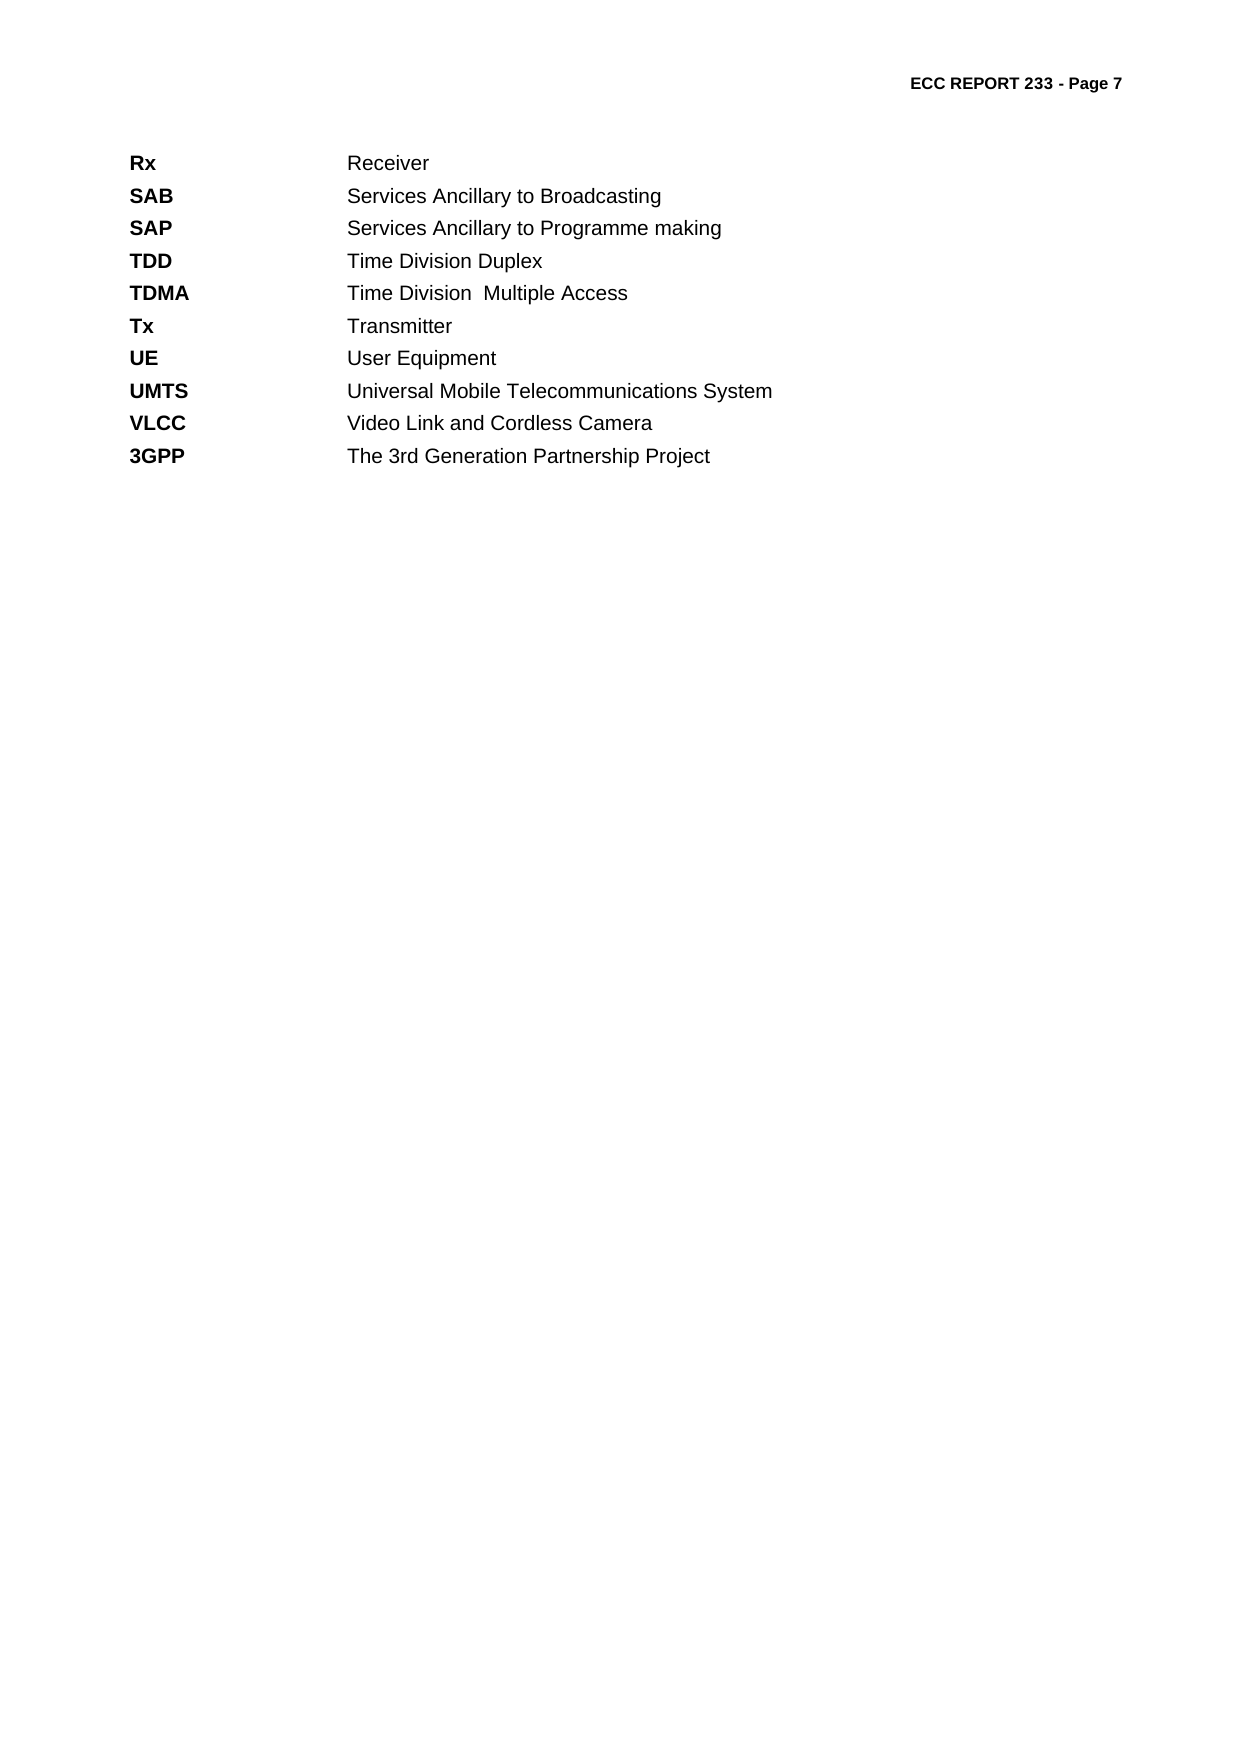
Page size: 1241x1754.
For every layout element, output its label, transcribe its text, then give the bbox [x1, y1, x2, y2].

table_cell TDD [118, 248, 336, 280]
table_cell Receiver [336, 150, 1145, 182]
table_cell SAB [118, 183, 336, 215]
table_cell Time Division Duplex [336, 248, 1145, 280]
table_cell UMTS [118, 378, 336, 410]
table_cell User Equipment [336, 345, 1145, 377]
table_cell Rx [118, 150, 336, 182]
table_cell The 3rd Generation Partnership Project [336, 443, 1145, 475]
table_cell SAP [118, 215, 336, 247]
table_cell Time Division Multiple Access [336, 280, 1145, 312]
table_cell Video Link and Cordless Camera [336, 410, 1145, 442]
table_cell VLCC [118, 410, 336, 442]
table_cell Services Ancillary to Broadcasting [336, 183, 1145, 215]
table_cell TDMA [118, 280, 336, 312]
table_cell Services Ancillary to Programme making [336, 215, 1145, 247]
table_cell Tx [118, 313, 336, 345]
table_cell 3GPP [118, 443, 336, 475]
table_cell Transmitter [336, 313, 1145, 345]
table_cell UE [118, 345, 336, 377]
table_cell Universal Mobile Telecommunications System [336, 378, 1145, 410]
